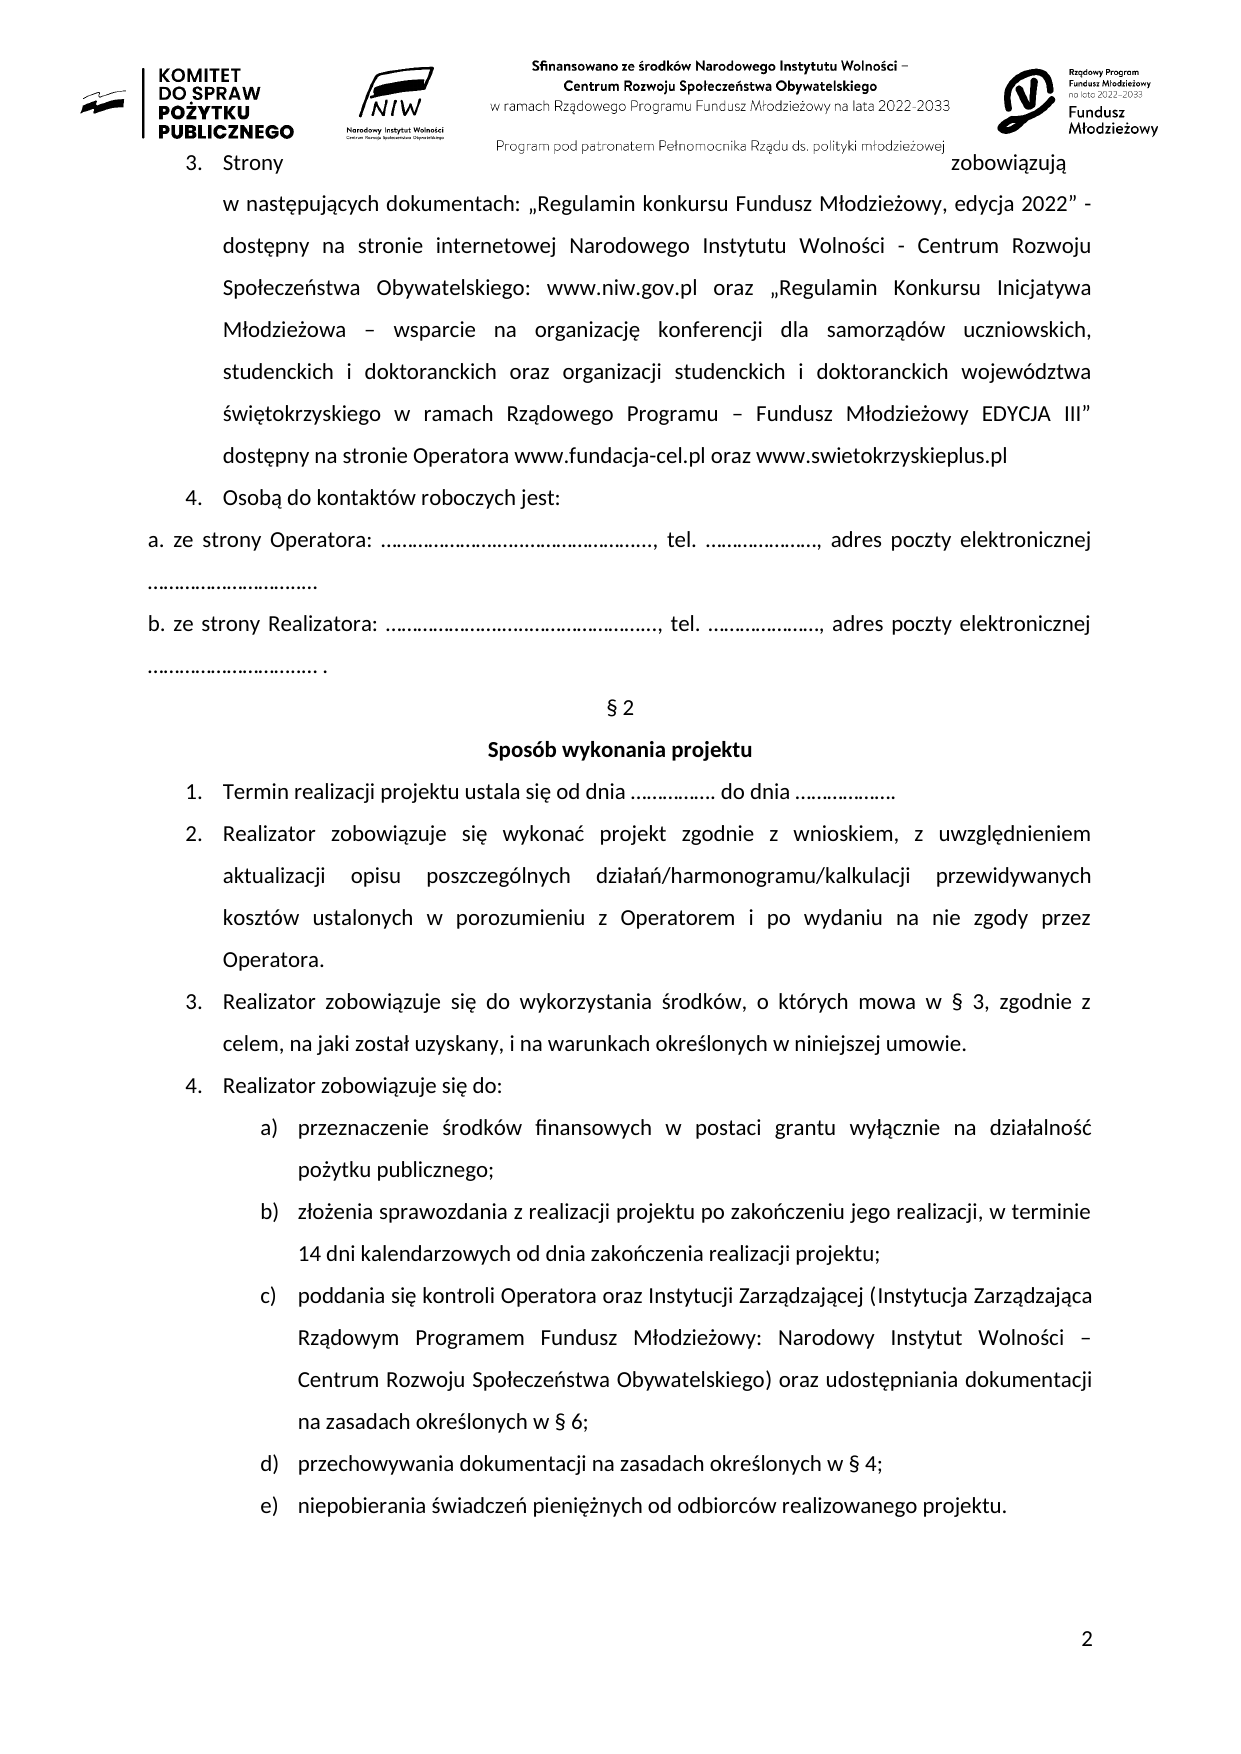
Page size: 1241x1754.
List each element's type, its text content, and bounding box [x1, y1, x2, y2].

list poddania się kontroli Operatora oraz Instytucji Zarządzającej (Instytucja Zarządzająca Rządowym Programem Fundusz Młodzieżowy: Narodowy Instytut Wolności – Centrum Rozwoju Społeczeństwa Obywatelskiego) oraz udostępniania dokumentacji na zasadach określonych w § 6; [260, 1281, 1093, 1435]
text b. ze strony Realizatora: ………………….…..…………………..., tel. …………………, adres poczty elektronicznej ………………………..… . [148, 609, 1093, 679]
list Osobą do kontaktów roboczych jest: [185, 483, 1093, 511]
text § 2 [148, 693, 1093, 721]
list Termin realizacji projektu ustala się od dnia ……………. do dnia ………………. [185, 777, 1093, 805]
list przeznaczenie środków finansowych w postaci grantu wyłącznie na działalność pożytku publicznego; [260, 1113, 1093, 1183]
list Realizator zobowiązuje się do: [185, 1071, 1093, 1099]
list niepobierania świadczeń pieniężnych od odbiorców realizowanego projektu. [260, 1491, 1093, 1519]
list Realizator zobowiązuje się do wykorzystania środków, o których mowa w § 3, zgodnie z celem, na jaki został uzyskany, i na warunkach określonych w niniejszej umowie. [185, 987, 1093, 1057]
text a. ze strony Operatora: ………………….…..…………………..., tel. …………………, adres poczty elektronicznej ………………………..… [148, 525, 1093, 595]
text Sposób wykonania projektu [148, 735, 1093, 763]
list Strony zobowiązują się przy realizacji niniejszej umowy przestrzegać postanowień zawartych w następujących dokumentach: „Regulamin konkursu Fundusz Młodzieżowy, edycja 2022” - dostępny na stronie internetowej Narodowego Instytutu Wolności - Centrum Rozwoju Społeczeństwa Obywatelskiego: www.niw.gov.pl oraz „Regulamin Konkursu Inicjatywa Młodzieżowa – wsparcie na organizację konferencji dla samorządów uczniowskich, studenckich i doktoranckich oraz organizacji studenckich i doktoranckich województwa świętokrzyskiego w ramach Rządowego Programu – Fundusz Młodzieżowy EDYCJA III” dostępny na stronie Operatora www.fundacja-cel.pl oraz www.swietokrzyskieplus.pl [185, 148, 1093, 469]
list złożenia sprawozdania z realizacji projektu po zakończeniu jego realizacji, w terminie 14 dni kalendarzowych od dnia zakończenia realizacji projektu; [260, 1197, 1093, 1267]
picture [72, 52, 1166, 160]
list Realizator zobowiązuje się wykonać projekt zgodnie z wnioskiem, z uwzględnieniem aktualizacji opisu poszczególnych działań/harmonogramu/kalkulacji przewidywanych kosztów ustalonych w porozumieniu z Operatorem i po wydaniu na nie zgody przez Operatora. [185, 819, 1093, 973]
list przechowywania dokumentacji na zasadach określonych w § 4; [260, 1449, 1093, 1477]
